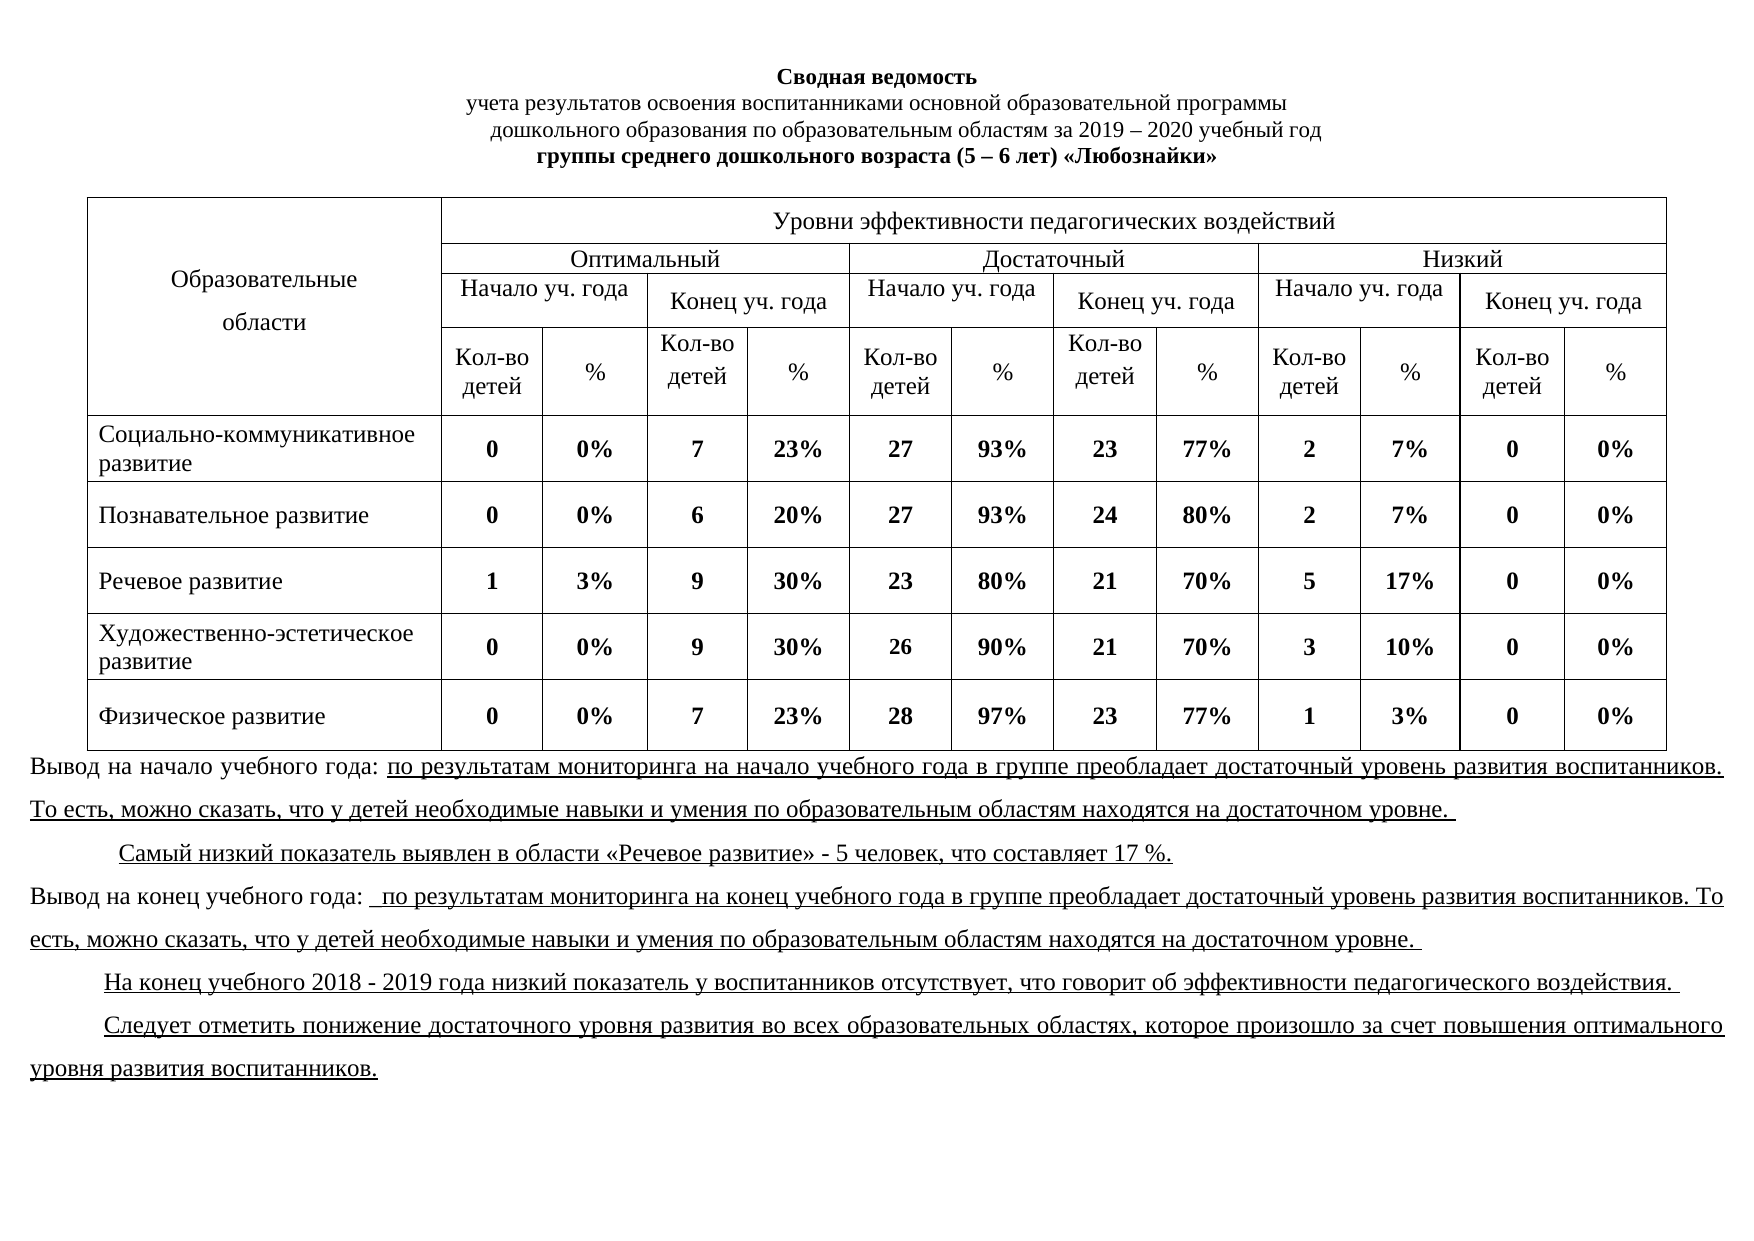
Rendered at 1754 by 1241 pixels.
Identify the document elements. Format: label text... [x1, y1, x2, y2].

text Вывод на конец учебного года: _по результатам мониторинга на конец учебного года в группе преобладает достаточный уровень развития воспитанников. То есть, можно сказать, что у детей необходимые навыки и умения по образовательным областям находятся на достаточном уровне. [29, 881, 1724, 953]
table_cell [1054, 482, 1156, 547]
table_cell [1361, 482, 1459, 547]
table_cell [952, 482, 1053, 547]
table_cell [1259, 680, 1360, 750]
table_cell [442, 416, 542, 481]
text Следует отметить понижение достаточного уровня развития во всех образовательных областях, которое произошло за счет повышения оптимального уровня развития воспитанников. [29, 1010, 1724, 1082]
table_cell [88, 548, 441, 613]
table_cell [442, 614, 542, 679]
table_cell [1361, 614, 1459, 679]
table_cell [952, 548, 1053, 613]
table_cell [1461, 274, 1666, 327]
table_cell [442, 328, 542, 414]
text Самый низкий показатель выявлен в области «Речевое развитие» - 5 человек, что составляет 17 %. [29, 838, 1724, 866]
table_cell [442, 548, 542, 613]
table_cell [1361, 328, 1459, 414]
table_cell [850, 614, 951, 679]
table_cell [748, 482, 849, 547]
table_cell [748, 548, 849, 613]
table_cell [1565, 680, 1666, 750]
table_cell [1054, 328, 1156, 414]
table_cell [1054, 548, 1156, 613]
text дошкольного образования по образовательным областям за 2019 – 2020 учебный год [29, 116, 1724, 142]
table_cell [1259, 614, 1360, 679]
text Вывод на начало учебного года: по результатам мониторинга на начало учебного года в группе преобладает достаточный уровень развития воспитанников. То есть, можно сказать, что у детей необходимые навыки и умения по образовательным областям находятся на достаточном уровне. [29, 751, 1724, 823]
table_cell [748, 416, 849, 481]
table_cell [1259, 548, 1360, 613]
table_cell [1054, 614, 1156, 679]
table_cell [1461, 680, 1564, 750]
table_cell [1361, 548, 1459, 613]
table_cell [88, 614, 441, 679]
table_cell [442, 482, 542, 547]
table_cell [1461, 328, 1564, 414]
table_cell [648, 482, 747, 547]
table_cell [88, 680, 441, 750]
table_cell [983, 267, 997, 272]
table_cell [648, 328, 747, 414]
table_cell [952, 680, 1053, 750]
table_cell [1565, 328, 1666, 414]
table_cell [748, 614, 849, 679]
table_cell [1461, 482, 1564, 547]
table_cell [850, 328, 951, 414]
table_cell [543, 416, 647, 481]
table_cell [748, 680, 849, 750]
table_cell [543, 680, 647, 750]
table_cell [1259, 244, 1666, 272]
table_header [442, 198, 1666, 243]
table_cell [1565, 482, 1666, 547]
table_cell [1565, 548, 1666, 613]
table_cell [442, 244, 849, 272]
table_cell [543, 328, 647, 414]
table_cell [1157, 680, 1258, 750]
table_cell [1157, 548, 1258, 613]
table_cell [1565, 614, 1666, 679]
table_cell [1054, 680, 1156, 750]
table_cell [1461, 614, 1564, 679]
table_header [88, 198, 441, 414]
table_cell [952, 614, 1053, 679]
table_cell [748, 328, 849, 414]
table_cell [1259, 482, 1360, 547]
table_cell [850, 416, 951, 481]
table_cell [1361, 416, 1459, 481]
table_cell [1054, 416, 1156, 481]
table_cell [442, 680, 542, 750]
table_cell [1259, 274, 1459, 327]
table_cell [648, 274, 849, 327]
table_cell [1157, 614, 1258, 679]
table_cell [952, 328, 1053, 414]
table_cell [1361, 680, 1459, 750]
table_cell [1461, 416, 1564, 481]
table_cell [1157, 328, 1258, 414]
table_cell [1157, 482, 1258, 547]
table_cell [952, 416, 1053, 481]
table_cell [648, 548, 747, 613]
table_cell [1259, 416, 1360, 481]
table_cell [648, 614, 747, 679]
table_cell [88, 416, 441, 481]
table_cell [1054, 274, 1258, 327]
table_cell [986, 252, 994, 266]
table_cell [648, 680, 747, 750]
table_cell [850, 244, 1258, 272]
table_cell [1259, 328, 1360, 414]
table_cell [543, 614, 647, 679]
text Сводная ведомость [29, 63, 1724, 89]
text группы среднего дошкольного возраста (5 – 6 лет) «Любознайки» [29, 142, 1724, 168]
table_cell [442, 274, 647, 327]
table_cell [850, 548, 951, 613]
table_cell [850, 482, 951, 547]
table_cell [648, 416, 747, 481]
text учета результатов освоения воспитанниками основной образовательной программы [29, 89, 1724, 116]
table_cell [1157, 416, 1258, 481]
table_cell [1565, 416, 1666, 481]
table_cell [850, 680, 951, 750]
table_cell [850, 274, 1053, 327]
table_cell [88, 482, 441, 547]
text На конец учебного 2018 - 2019 года низкий показатель у воспитанников отсутствует, что говорит об эффективности педагогического воздействия. [29, 967, 1724, 996]
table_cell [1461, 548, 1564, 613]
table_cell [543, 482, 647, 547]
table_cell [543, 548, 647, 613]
